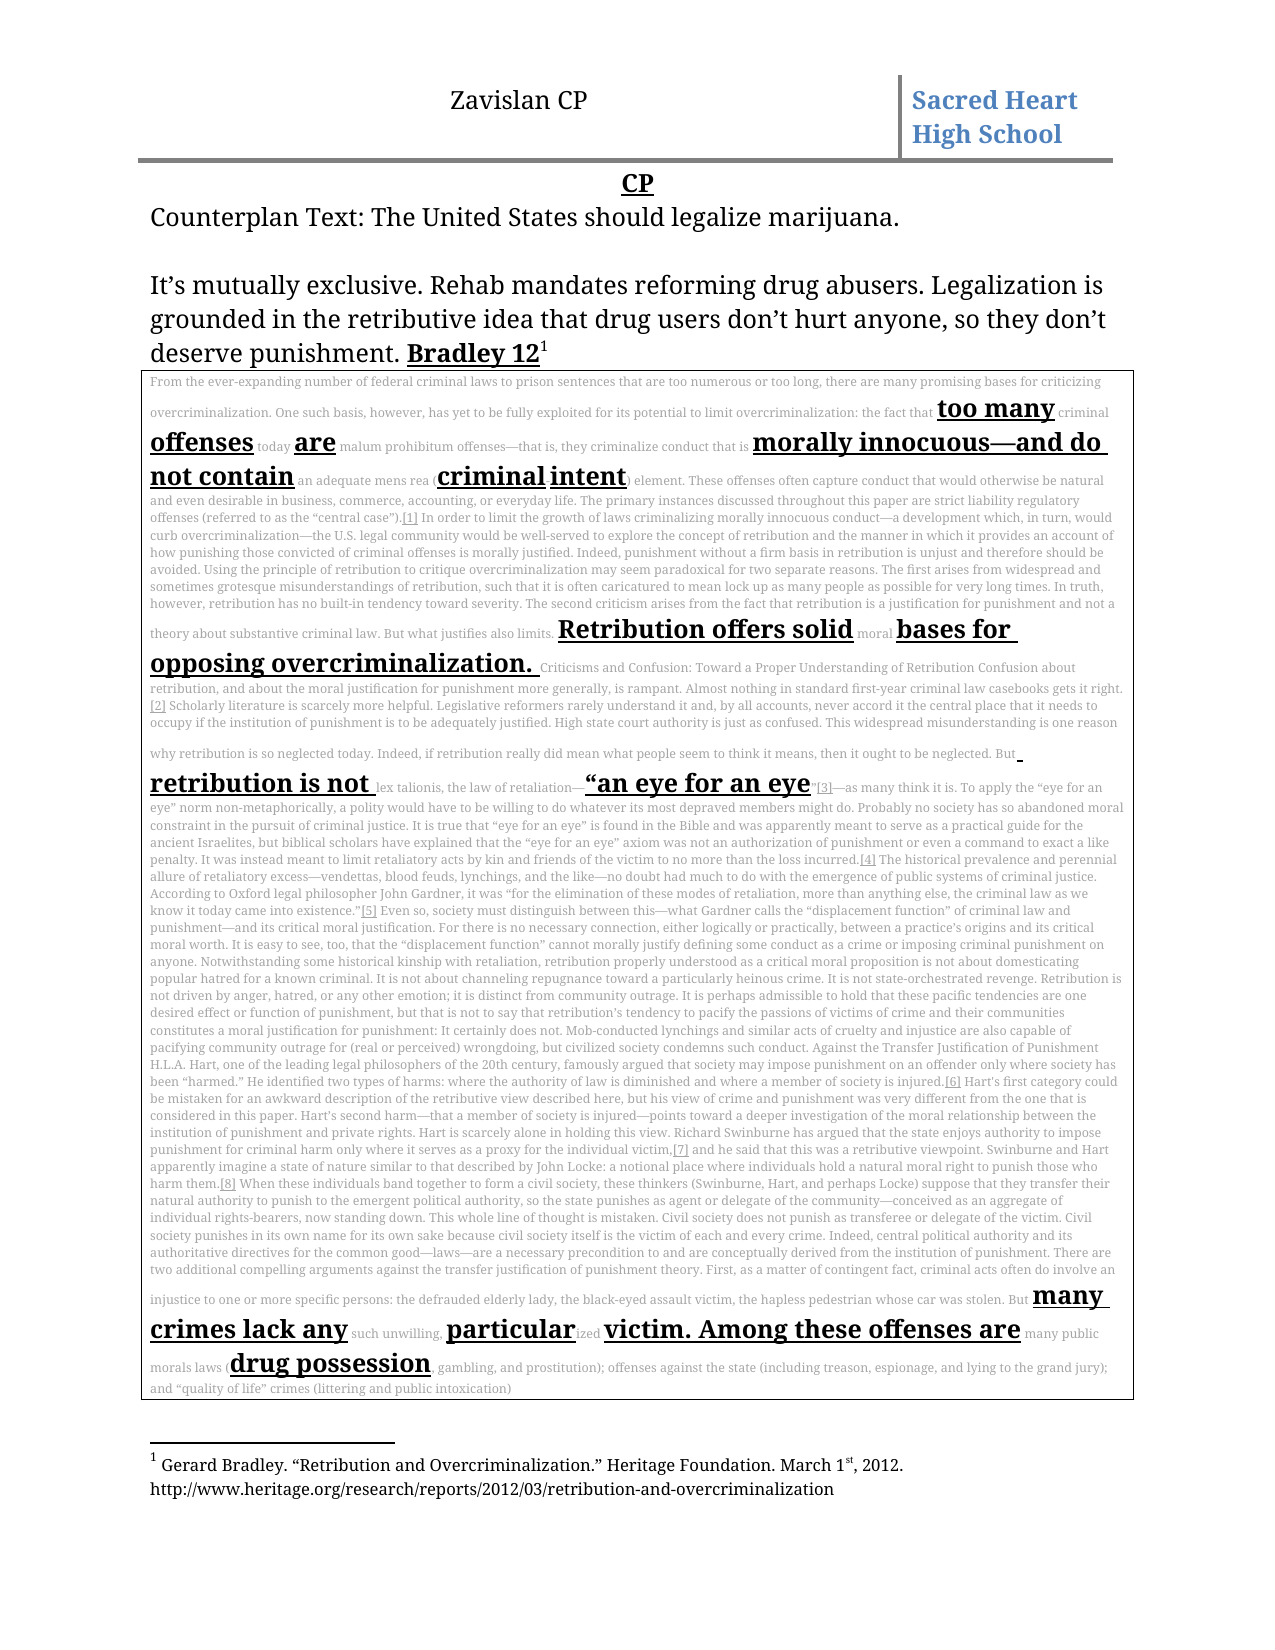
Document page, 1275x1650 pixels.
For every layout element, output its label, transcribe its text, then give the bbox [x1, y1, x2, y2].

text It’s mutually exclusive. Rehab mandates reforming drug abusers. Legalization is grounded in the retributive idea that drug users don’t hurt anyone, so they don’t deserve punishment. Bradley 12 [150, 268, 1125, 370]
text Counterplan Text: The United States should legalize marijuana. [150, 200, 1125, 234]
text From the ever-expanding number of federal criminal laws to prison sentences that are too numerous or too long, there are many promising bases for criticizing overcriminalization. One such basis, however, has yet to be fully exploited for its potential to limit overcriminalization: the fact that too many criminal offenses today are malum prohibitum offenses—that is, they criminalize conduct that is morally innocuous—and do not contain an adequate mens rea (criminal-intent) element. These offenses often capture conduct that would otherwise be natural and even desirable in business, commerce, accounting, or everyday life. The primary instances discussed throughout this paper are strict liability regulatory offenses (referred to as the “central case”).[1] In order to limit the growth of laws criminalizing morally innocuous conduct—a development which, in turn, would curb overcriminalization—the U.S. legal community would be well-served to explore the concept of retribution and the manner in which it provides an account of how punishing those convicted of criminal offenses is morally justified. Indeed, punishment without a firm basis in retribution is unjust and therefore should be avoided. Using the principle of retribution to critique overcriminalization may seem paradoxical for two separate reasons. The first arises from widespread and sometimes grotesque misunderstandings of retribution, such that it is often caricatured to mean lock up as many people as possible for very long times. In truth, however, retribution has no built-in tendency toward severity. The second criticism arises from the fact that retribution is a justification for punishment and not a theory about substantive criminal law. But what justifies also limits. Retribution offers solid moral bases for opposing overcriminalization. Criticisms and Confusion: Toward a Proper Understanding of Retribution Confusion about retribution, and about the moral justification for punishment more generally, is rampant. Almost nothing in standard first-year criminal law casebooks gets it right.[2] Scholarly literature is scarcely more helpful. Legislative reformers rarely understand it and, by all accounts, never accord it the central place that it needs to occupy if the institution of punishment is to be adequately justified. High state court authority is just as confused. This widespread misunderstanding is one reason why retribution is so neglected today. Indeed, if retribution really did mean what people seem to think it means, then it ought to be neglected. But retribution is not lex talionis, the law of retaliation—“an eye for an eye”[3]—as many think it is. To apply the “eye for an eye” norm non-metaphorically, a polity would have to be willing to do whatever its most depraved members might do. Probably no society has so abandoned moral constraint in the pursuit of criminal justice. It is true that “eye for an eye” is found in the Bible and was apparently meant to serve as a practical guide for the ancient Israelites, but biblical scholars have explained that the “eye for an eye” axiom was not an authorization of punishment or even a command to exact a like penalty. It was instead meant to limit retaliatory acts by kin and friends of the victim to no more than the loss incurred.[4] The historical prevalence and perennial allure of retaliatory excess—vendettas, blood feuds, lynchings, and the like—no doubt had much to do with the emergence of public systems of criminal justice. According to Oxford legal philosopher John Gardner, it was “for the elimination of these modes of retaliation, more than anything else, the criminal law as we know it today came into existence.”[5] Even so, society must distinguish between this—what Gardner calls the “displacement function” of criminal law and punishment—and its critical moral justification. For there is no necessary connection, either logically or practically, between a practice’s origins and its critical moral worth. It is easy to see, too, that the “displacement function” cannot morally justify defining some conduct as a crime or imposing criminal punishment on anyone. Notwithstanding some historical kinship with retaliation, retribution properly understood as a critical moral proposition is not about domesticating popular hatred for a known criminal. It is not about channeling repugnance toward a particularly heinous crime. It is not state-orchestrated revenge. Retribution is not driven by anger, hatred, or any other emotion; it is distinct from community outrage. It is perhaps admissible to hold that these pacific tendencies are one desired effect or function of punishment, but that is not to say that retribution’s tendency to pacify the passions of victims of crime and their communities constitutes a moral justification for punishment: It certainly does not. Mob-conducted lynchings and similar acts of cruelty and injustice are also capable of pacifying community outrage for (real or perceived) wrongdoing, but civilized society condemns such conduct. Against the Transfer Justification of Punishment H.L.A. Hart, one of the leading legal philosophers of the 20th century, famously argued that society may impose punishment on an offender only where society has been “harmed.” He identified two types of harms: where the authority of law is diminished and where a member of society is injured.[6] Hart's first category could be mistaken for an awkward description of the retributive view described here, but his view of crime and punishment was very different from the one that is considered in this paper. Hart’s second harm—that a member of society is injured—points toward a deeper investigation of the moral relationship between the institution of punishment and private rights. Hart is scarcely alone in holding this view. Richard Swinburne has argued that the state enjoys authority to impose punishment for criminal harm only where it serves as a proxy for the individual victim,[7] and he said that this was a retributive viewpoint. Swinburne and Hart apparently imagine a state of nature similar to that described by John Locke: a notional place where individuals hold a natural moral right to punish those who harm them.[8] When these individuals band together to form a civil society, these thinkers (Swinburne, Hart, and perhaps Locke) suppose that they transfer their natural authority to punish to the emergent political authority, so the state punishes as agent or delegate of the community—conceived as an aggregate of individual rights-bearers, now standing down. This whole line of thought is mistaken. Civil society does not punish as transferee or delegate of the victim. Civil society punishes in its own name for its own sake because civil society itself is the victim of each and every crime. Indeed, central political authority and its authoritative directives for the common good—laws—are a necessary precondition to and are conceptually derived from the institution of punishment. There are two additional compelling arguments against the transfer justification of punishment theory. First, as a matter of contingent fact, criminal acts often do involve an injustice to one or more specific persons: the defrauded elderly lady, the black-eyed assault victim, the hapless pedestrian whose car was stolen. But many crimes lack any such unwilling, particularized victim. Among these offenses are many public morals laws (drug possession, gambling, and prostitution); offenses against the state (including treason, espionage, and lying to the grand jury); and “quality of life” crimes (littering and public intoxication) [142, 371, 1133, 1399]
subtitle CP [150, 166, 1125, 200]
